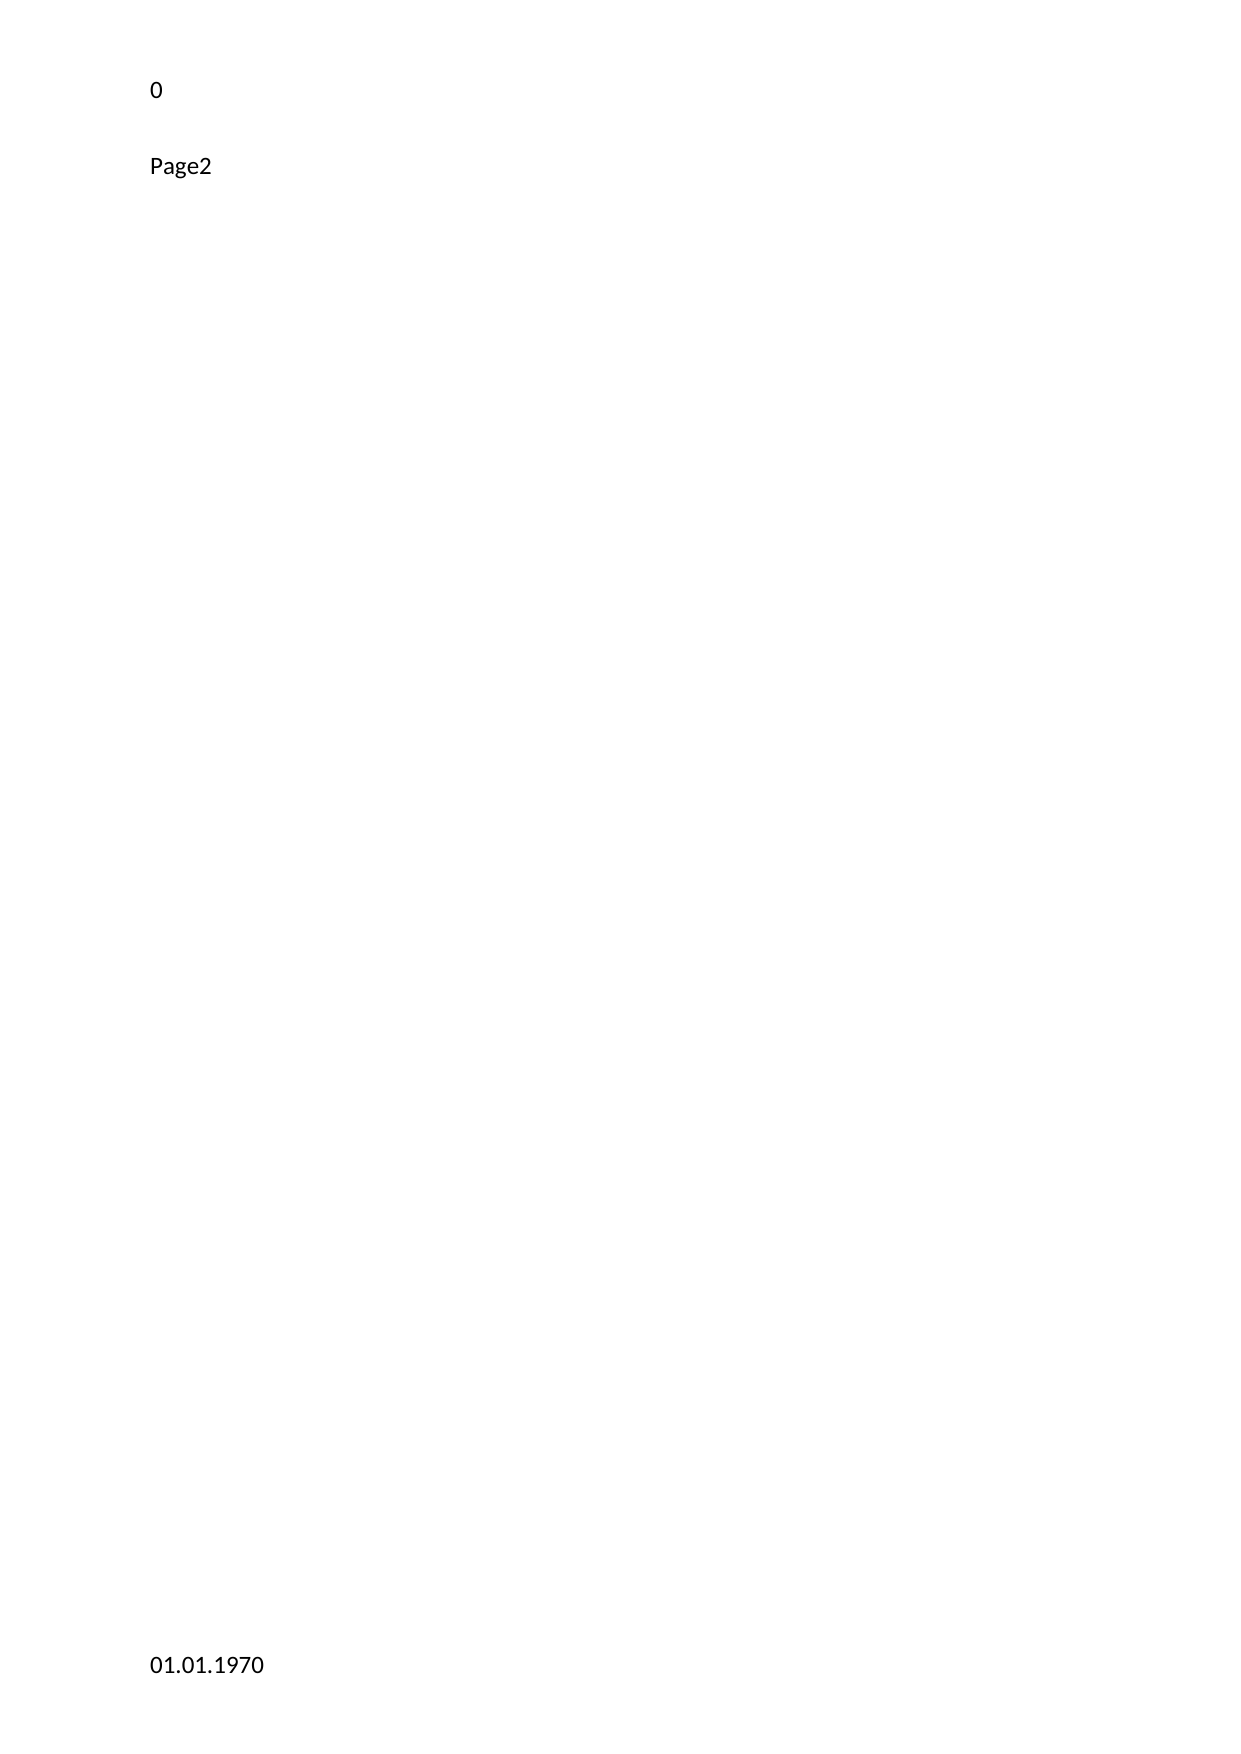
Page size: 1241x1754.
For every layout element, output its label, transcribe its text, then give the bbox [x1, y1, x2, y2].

text Page2 [150, 150, 1090, 181]
